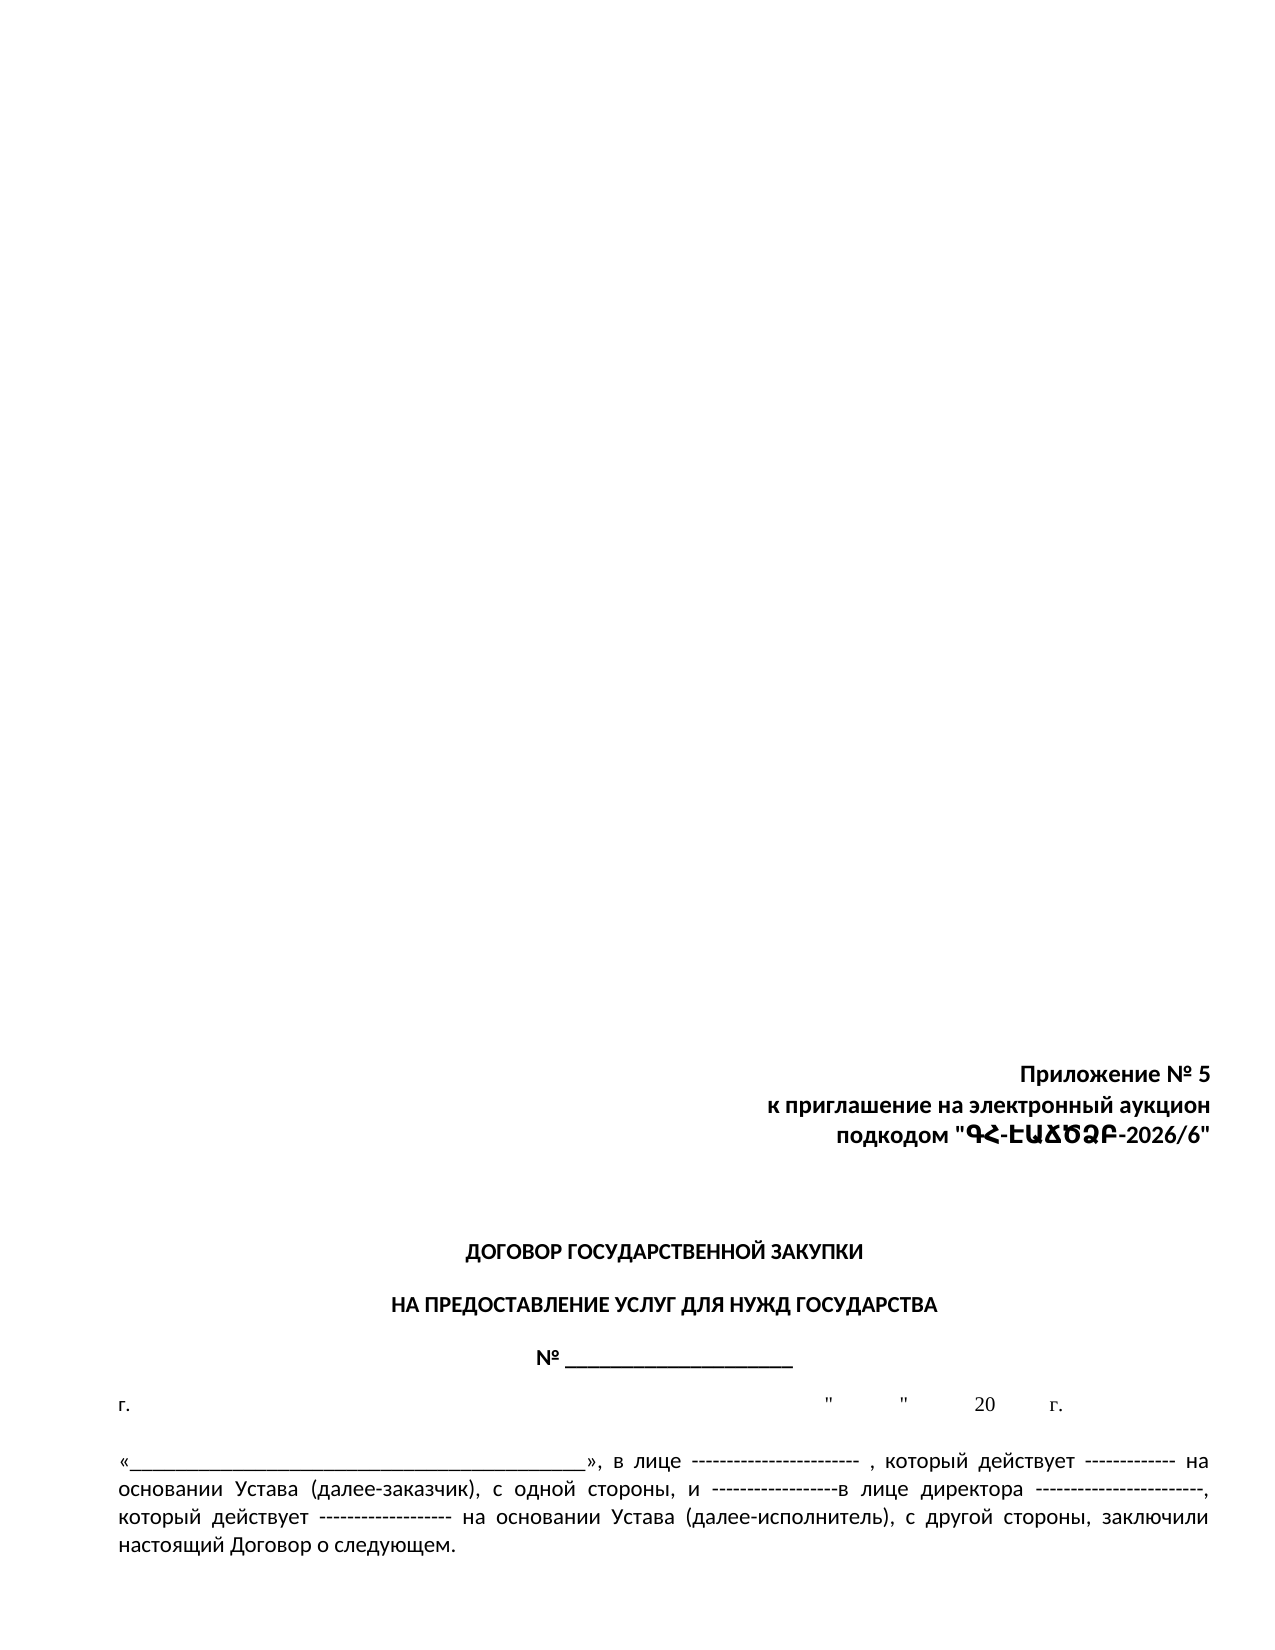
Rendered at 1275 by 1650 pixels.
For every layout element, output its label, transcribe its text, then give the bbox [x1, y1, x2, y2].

text Приложение № 5 [118, 1059, 1211, 1089]
table_header " " 20 г. [591, 1392, 1074, 1446]
table_header г. [107, 1392, 591, 1446]
text к приглашение на электронный аукцион [148, 1089, 1211, 1120]
text «________________________________________», в лице ------------------------ , который действует ------------- на основании Устава (далее-заказчик), с одной стороны, и ------------------в лице директора ------------------------, который действует ------------------- на основании Устава (далее-исполнитель), с другой стороны, заключили настоящий Договор о следующем. [118, 1446, 1211, 1558]
text НА ПРЕДОСТАВЛЕНИЕ УСЛУГ ДЛЯ НУЖД ГОСУДАРСТВА [118, 1290, 1211, 1318]
text ДОГОВОР ГОСУДАРСТВЕННОЙ ЗАКУПКИ [118, 1237, 1211, 1265]
text № ____________________ [118, 1343, 1211, 1371]
text подкодом "ԳՀ-ԷԱՃԾՁԲ-2026/6" [148, 1120, 1211, 1150]
